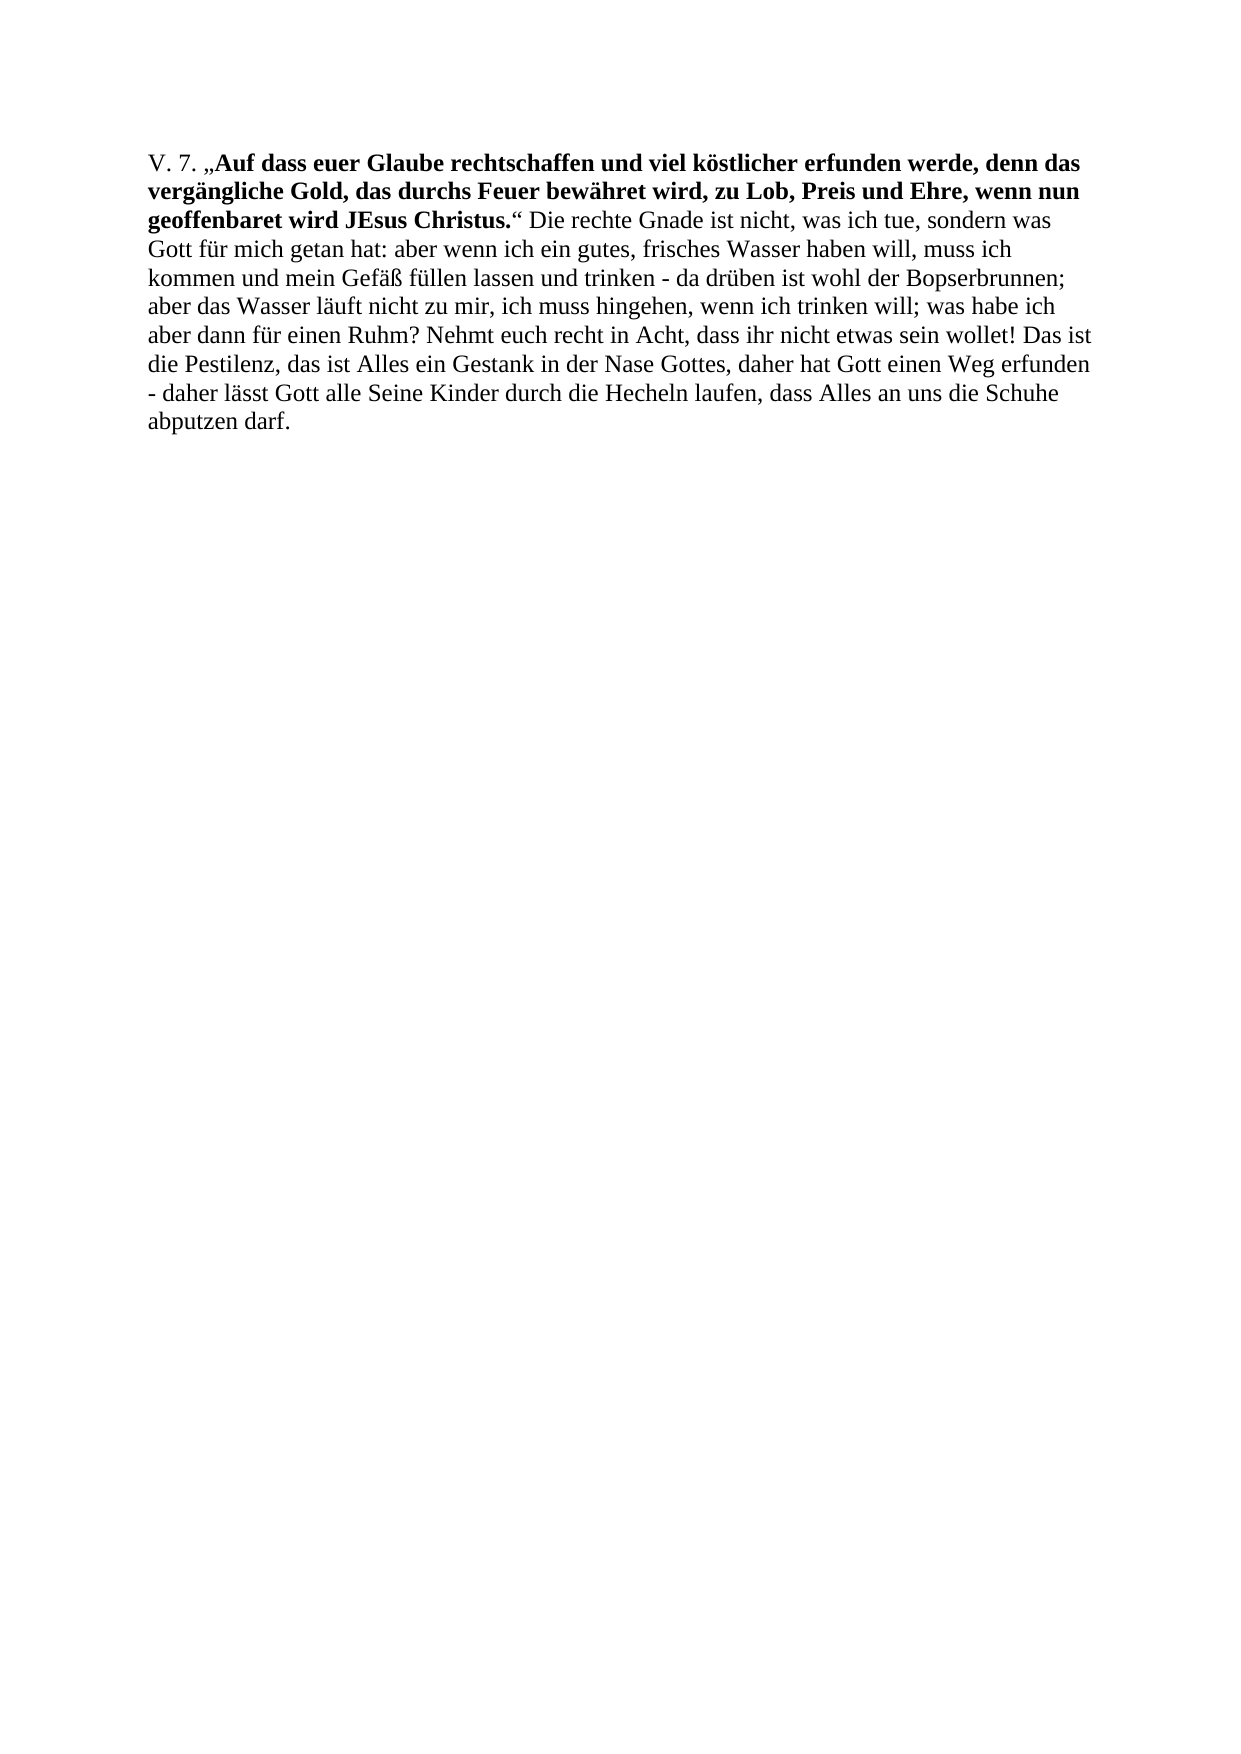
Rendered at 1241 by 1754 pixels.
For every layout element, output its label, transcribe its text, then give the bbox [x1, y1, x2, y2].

text V. 7. „Auf dass euer Glaube rechtschaffen und viel köstlicher erfunden werde, denn das vergängliche Gold, das durchs Feuer bewähret wird, zu Lob, Preis und Ehre, wenn nun geoffenbaret wird JEsus Christus.“ Die rechte Gnade ist nicht, was ich tue, sondern was Gott für mich getan hat: aber wenn ich ein gutes, frisches Wasser haben will, muss ich kommen und mein Gefäß füllen lassen und trinken - da drüben ist wohl der Bopserbrunnen; aber das Wasser läuft nicht zu mir, ich muss hingehen, wenn ich trinken will; was habe ich aber dann für einen Ruhm? Nehmt euch recht in Acht, dass ihr nicht etwas sein wollet! Das ist die Pestilenz, das ist Alles ein Gestank in der Nase Gottes, daher hat Gott einen Weg erfunden - daher lässt Gott alle Seine Kinder durch die Hecheln laufen, dass Alles an uns die Schuhe abputzen darf. [148, 148, 1093, 435]
